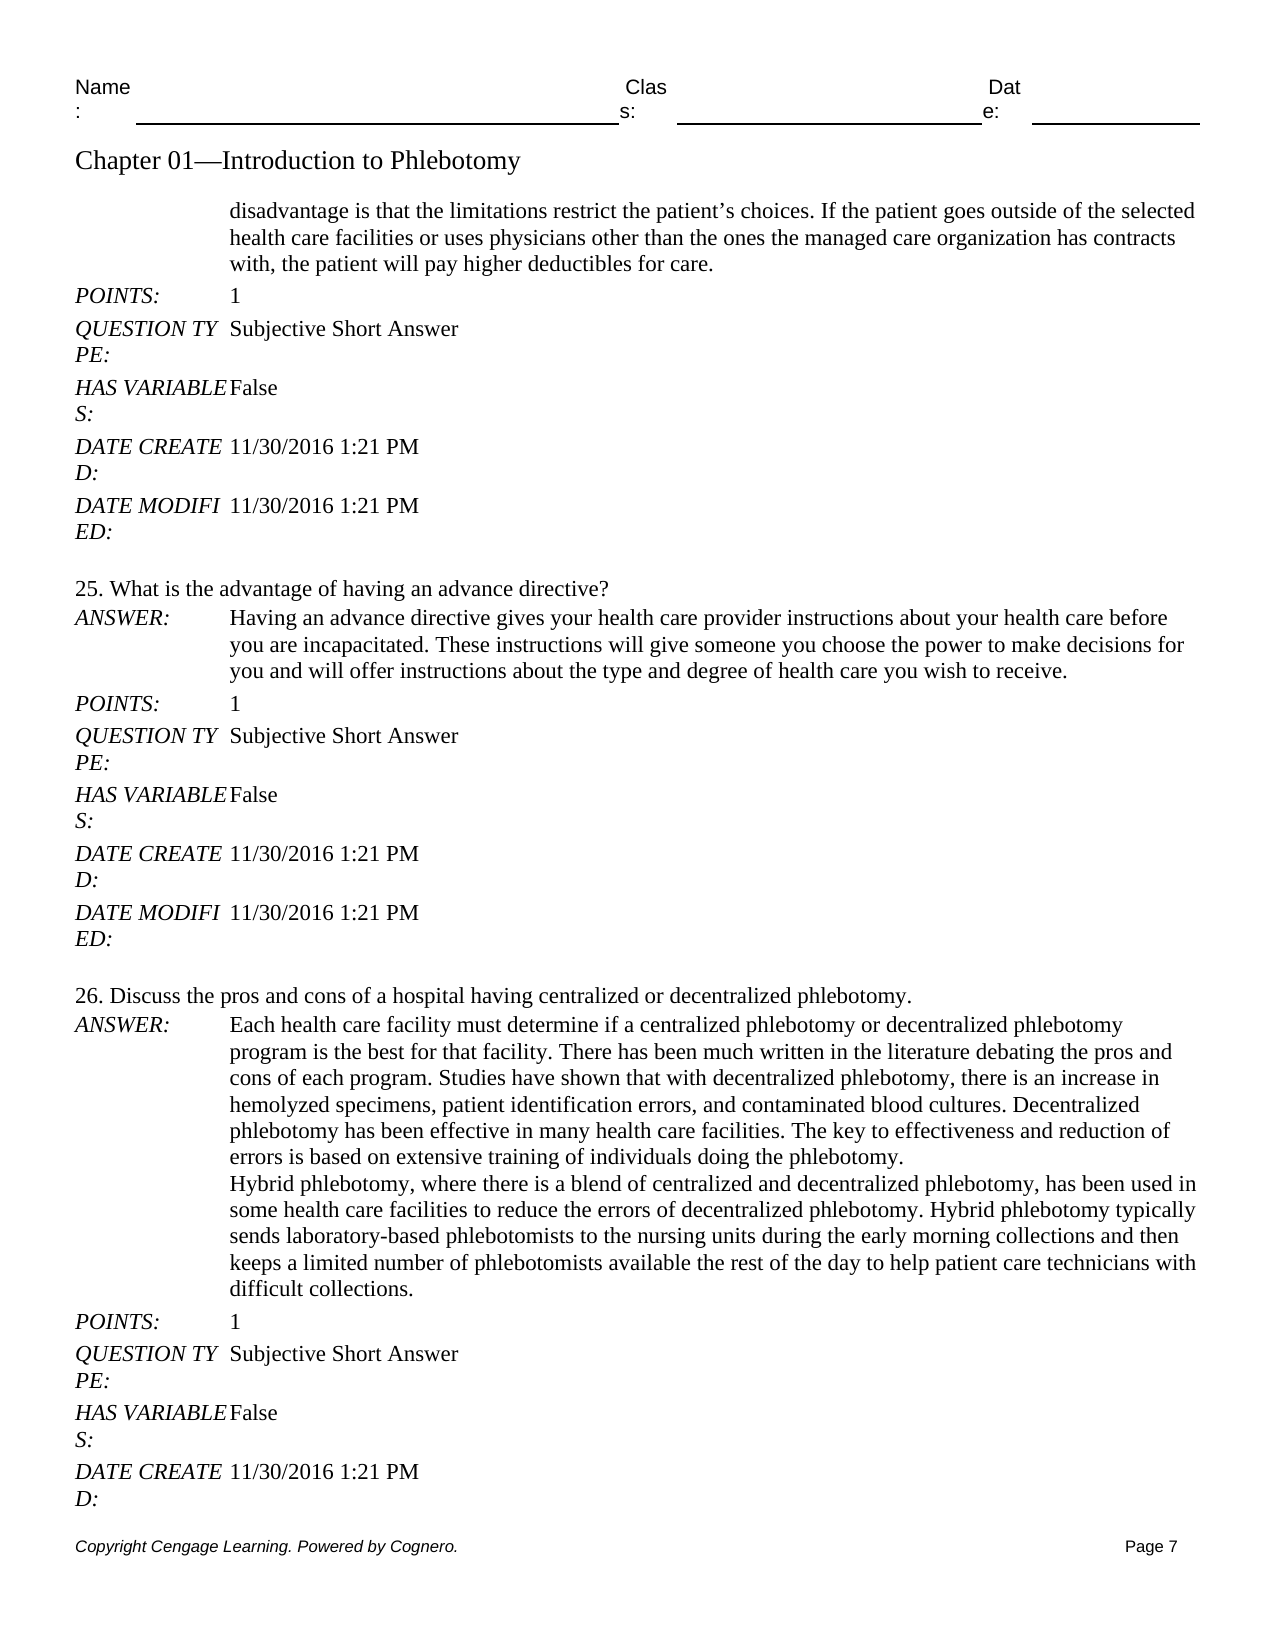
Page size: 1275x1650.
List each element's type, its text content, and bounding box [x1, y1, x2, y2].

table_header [75, 982, 1200, 1514]
table_header 25. What is the advantage of having an advance directive? [75, 575, 1200, 955]
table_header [75, 194, 1200, 548]
